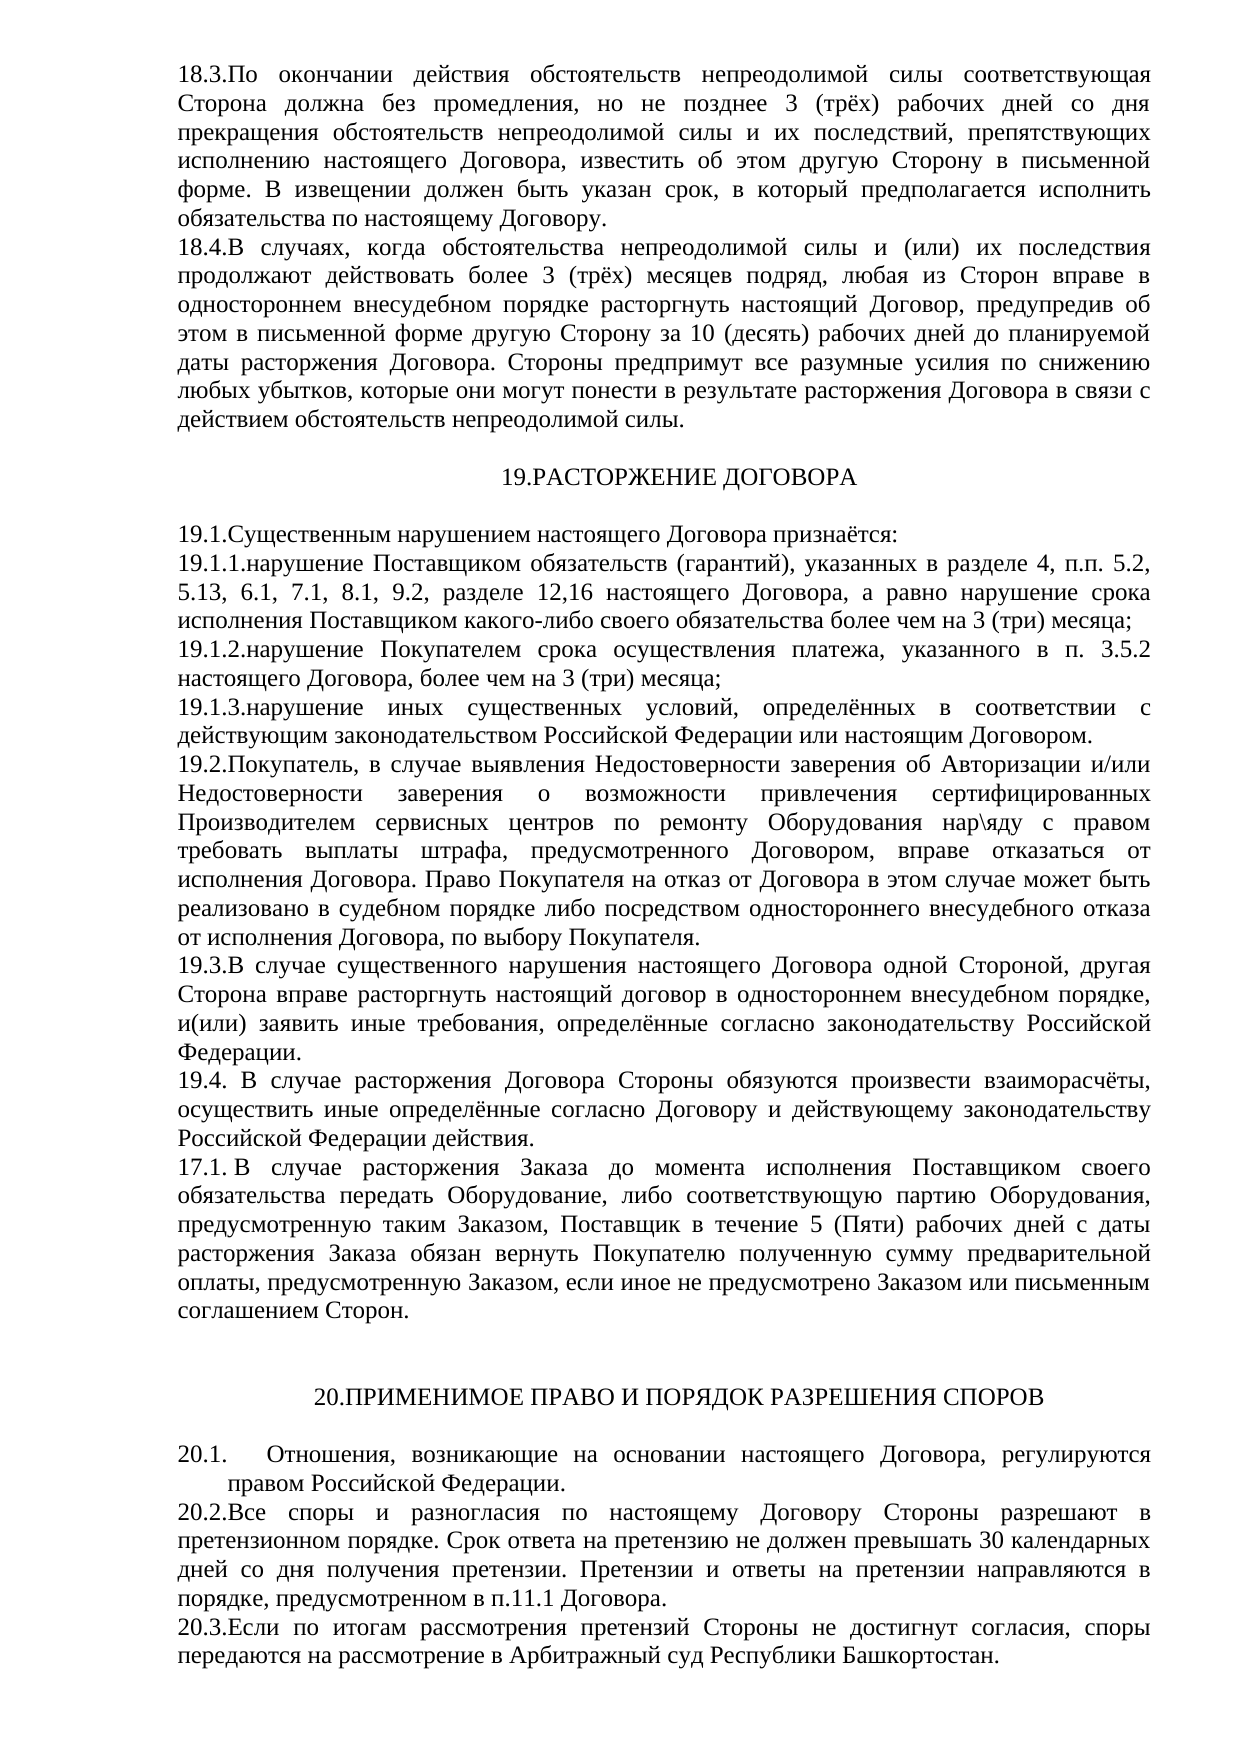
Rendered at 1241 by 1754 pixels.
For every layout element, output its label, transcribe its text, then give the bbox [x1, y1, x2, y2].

text 20.2.Все споры и разногласия по настоящему Договору Стороны разрешают в претензионном порядке. Срок ответа на претензию не должен превышать 30 календарных дней со дня получения претензии. Претензии и ответы на претензии направляются в порядке, предусмотренном в п.11.1 Договора. [177, 1497, 1152, 1612]
text 18.4.В случаях, когда обстоятельства непреодолимой силы и (или) их последствия продолжают действовать более 3 (трёх) месяцев подряд, любая из Сторон вправе в одностороннем внесудебном порядке расторгнуть настоящий Договор, предупредив об этом в письменной форме другую Сторону за 10 (десять) рабочих дней до планируемой даты расторжения Договора. Стороны предпримут все разумные усилия по снижению любых убытков, которые они могут понести в результате расторжения Договора в связи с действием обстоятельств непреодолимой силы. [177, 232, 1152, 433]
list Отношения, возникающие на основании настоящего Договора, регулируются правом Российской Федерации. [177, 1439, 1152, 1497]
text 20.3.Если по итогам рассмотрения претензий Стороны не достигнут согласия, споры передаются на рассмотрение в Арбитражный суд Республики Башкортостан. [177, 1612, 1152, 1669]
text 19.3.В случае существенного нарушения настоящего Договора одной Стороной, другая Сторона вправе расторгнуть настоящий договор в одностороннем внесудебном порядке, и(или) заявить иные требования, определённые согласно законодательству Российской Федерации. [177, 950, 1152, 1065]
text 19.1.1.нарушение Поставщиком обязательств (гарантий), указанных в разделе 4, п.п. 5.2, 5.13, 6.1, 7.1, 8.1, 9.2, разделе 12,16 настоящего Договора, а равно нарушение срока исполнения Поставщиком какого-либо своего обязательства более чем на 3 (три) месяца; [177, 548, 1152, 634]
text 19.1.Существенным нарушением настоящего Договора признаётся: [177, 519, 1152, 548]
text 19.1.2.нарушение Покупателем срока осуществления платежа, указанного в п. 3.5.2 настоящего Договора, более чем на 3 (три) месяца; [177, 634, 1152, 692]
text 19.2.Покупатель, в случае выявления Недостоверности заверения об Авторизации и/или Недостоверности заверения о возможности привлечения сертифицированных Производителем сервисных центров по ремонту Оборудования нар\яду с правом требовать выплаты штрафа, предусмотренного Договором, вправе отказаться от исполнения Договора. Право Покупателя на отказ от Договора в этом случае может быть реализовано в судебном порядке либо посредством одностороннего внесудебного отказа от исполнения Договора, по выбору Покупателя. [177, 749, 1152, 950]
list В случае расторжения Заказа до момента исполнения Поставщиком своего обязательства передать Оборудование, либо соответствующую партию Оборудования, предусмотренную таким Заказом, Поставщик в течение 5 (Пяти) рабочих дней с даты расторжения Заказа обязан вернуть Покупателю полученную сумму предварительной оплаты, предусмотренную Заказом, если иное не предусмотрено Заказом или письменным соглашением Сторон. [177, 1152, 1152, 1324]
text 20.ПРИМЕНИМОЕ ПРАВО И ПОРЯДОК РАЗРЕШЕНИЯ СПОРОВ [207, 1382, 1152, 1410]
text 19.1.3.нарушение иных существенных условий, определённых в соответствии с действующим законодательством Российской Федерации или настоящим Договором. [177, 692, 1152, 749]
text 19.РАСТОРЖЕНИЕ ДОГОВОРА [207, 462, 1152, 490]
text 19.4. В случае расторжения Договора Стороны обязуются произвести взаиморасчёты, осуществить иные определённые согласно Договору и действующему законодательству Российской Федерации действия. [177, 1065, 1152, 1152]
list 18.3.По окончании действия обстоятельств непреодолимой силы соответствующая Сторона должна без промедления, но не позднее 3 (трёх) рабочих дней со дня прекращения обстоятельств непреодолимой силы и их последствий, препятствующих исполнению настоящего Договора, известить об этом другую Сторону в письменной форме. В извещении должен быть указан срок, в который предполагается исполнить обязательства по настоящему Договору. [177, 59, 1152, 232]
